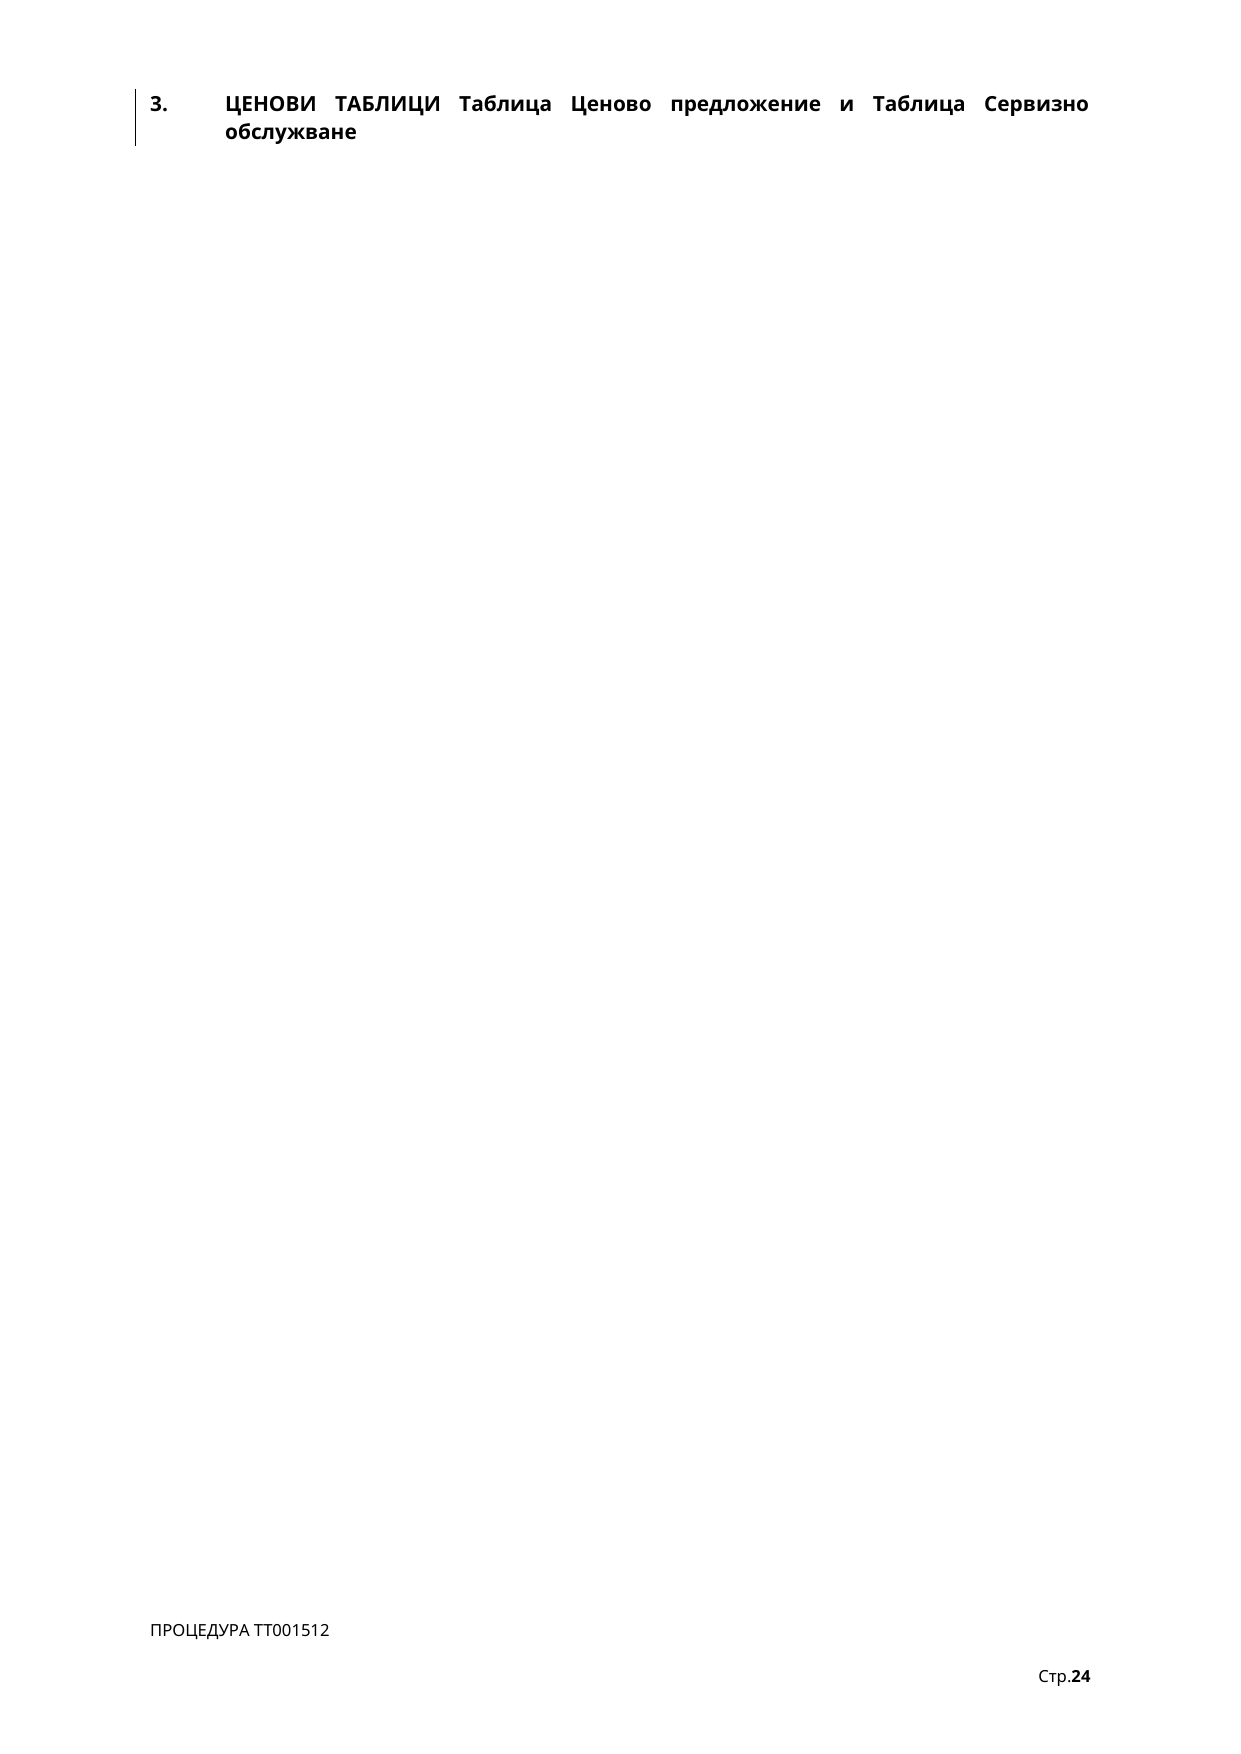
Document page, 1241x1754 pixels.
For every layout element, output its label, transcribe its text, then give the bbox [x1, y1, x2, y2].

list ЦЕНОВИ ТАБЛИЦИ Таблица Ценово предложение и Таблица Сервизно обслужване [150, 89, 1090, 146]
